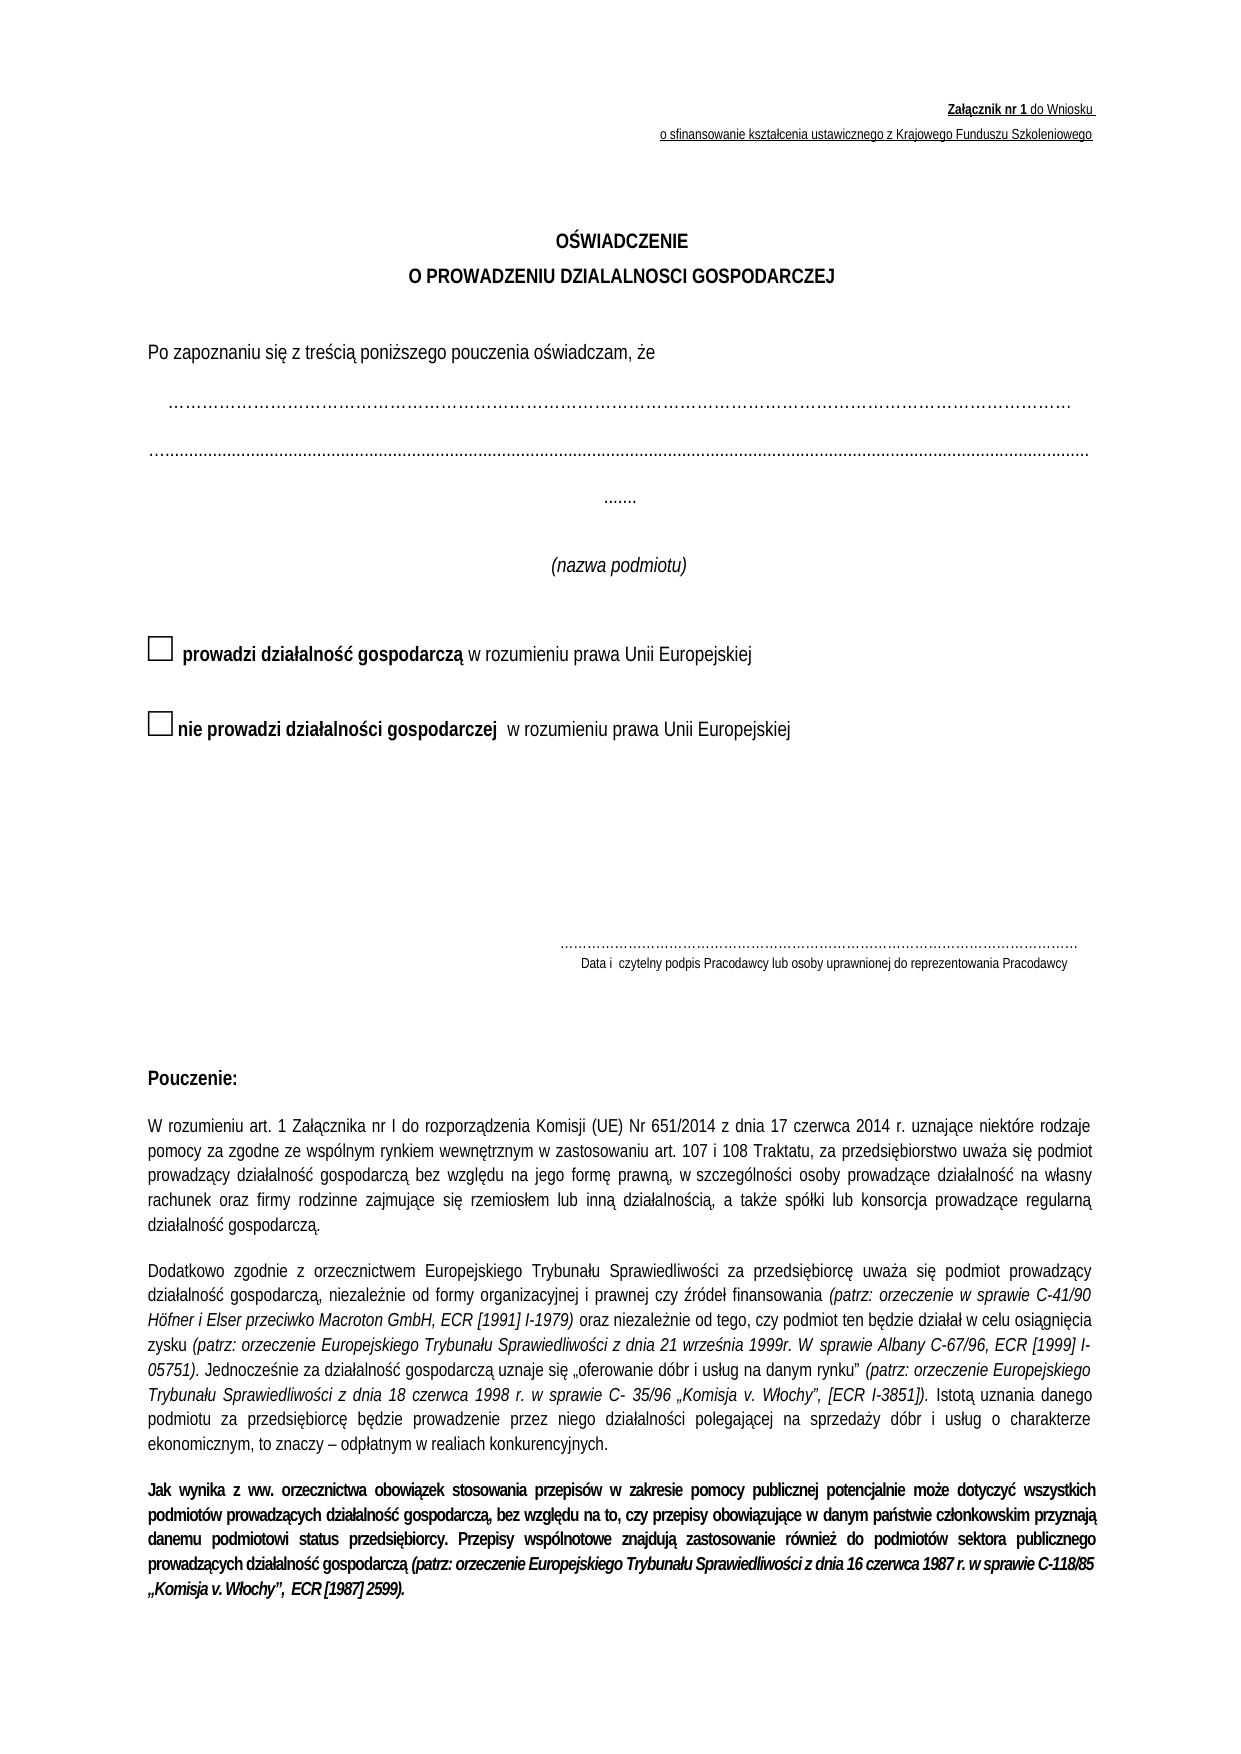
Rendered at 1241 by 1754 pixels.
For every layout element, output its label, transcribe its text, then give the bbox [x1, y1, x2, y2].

text Data i czytelny podpis Pracodawcy lub osoby uprawnionej do reprezentowania Pracodawcy [443, 955, 1103, 972]
text Pouczenie: [148, 1066, 1093, 1090]
text □ prowadzi działalność gospodarczą w rozumieniu prawa Unii Europejskiej [148, 622, 1093, 670]
text Jak wynika z ww. orzecznictwa obowiązek stosowania przepisów w zakresie pomocy publicznej potencjalnie może dotyczyć wszystkich podmiotów prowadzących działalność gospodarczą, bez względu na to, czy przepisy obowiązujące w danym państwie członkowskim przyznają danemu podmiotowi status przedsiębiorcy. Przepisy wspólnotowe znajdują zastosowanie również do podmiotów sektora publicznego prowadzących działalność gospodarczą (patrz: orzeczenie Europejskiego Trybunału Sprawiedliwości z dnia 16 czerwca 1987 r. w sprawie C-118/85 „Komisja v. Włochy”, ECR [1987] 2599). [148, 1479, 1097, 1599]
text OŚWIADCZENIE [146, 229, 1097, 253]
text W rozumieniu art. 1 Załącznika nr I do rozporządzenia Komisji (UE) Nr 651/2014 z dnia 17 czerwca 2014 r. uznające niektóre rodzaje pomocy za zgodne ze wspólnym rynkiem wewnętrznym w zastosowaniu art. 107 i 108 Traktatu, za przedsiębiorstwo uważa się podmiot prowadzący działalność gospodarczą bez względu na jego formę prawną, w szczególności osoby prowadzące działalność na własny rachunek oraz firmy rodzinne zajmujące się rzemiosłem lub inną działalnością, a także spółki lub konsorcja prowadzące regularną działalność gospodarczą. [148, 1115, 1093, 1235]
text □ nie prowadzi działalności gospodarczej w rozumieniu prawa Unii Europejskiej [148, 698, 1093, 746]
text Załącznik nr 1 do Wniosku [148, 100, 1093, 117]
text Po zapoznaniu się z treścią poniższego pouczenia oświadczam, że [148, 340, 1093, 364]
text ……………………………………………………………………………………………………………………………………………….......................................................................................................................................................................................................... [148, 389, 1093, 508]
text o sfinansowanie kształcenia ustawicznego z Krajowego Funduszu Szkoleniowego [148, 126, 1093, 142]
text O PROWADZENIU DZIALALNOSCI GOSPODARCZEJ [146, 264, 1097, 288]
text …………………………………………………………………………………………………… [443, 822, 1103, 953]
text Dodatkowo zgodnie z orzecznictwem Europejskiego Trybunału Sprawiedliwości za przedsiębiorcę uważa się podmiot prowadzący działalność gospodarczą, niezależnie od formy organizacyjnej i prawnej czy źródeł finansowania (patrz: orzeczenie w sprawie C-41/90 Höfner i Elser przeciwko Macroton GmbH, ECR [1991] I-1979) oraz niezależnie od tego, czy podmiot ten będzie działał w celu osiągnięcia zysku (patrz: orzeczenie Europejskiego Trybunału Sprawiedliwości z dnia 21 września 1999r. W sprawie Albany C-67/96, ECR [1999] I-05751). Jednocześnie za działalność gospodarczą uznaje się „oferowanie dóbr i usług na danym rynku” (patrz: orzeczenie Europejskiego Trybunału Sprawiedliwości z dnia 18 czerwca 1998 r. w sprawie C- 35/96 „Komisja v. Włochy”, [ECR I-3851]). Istotą uznania danego podmiotu za przedsiębiorcę będzie prowadzenie przez niego działalności polegającej na sprzedaży dóbr i usług o charakterze ekonomicznym, to znaczy – odpłatnym w realiach konkurencyjnych. [148, 1259, 1093, 1454]
text (nazwa podmiotu) [148, 553, 1093, 577]
